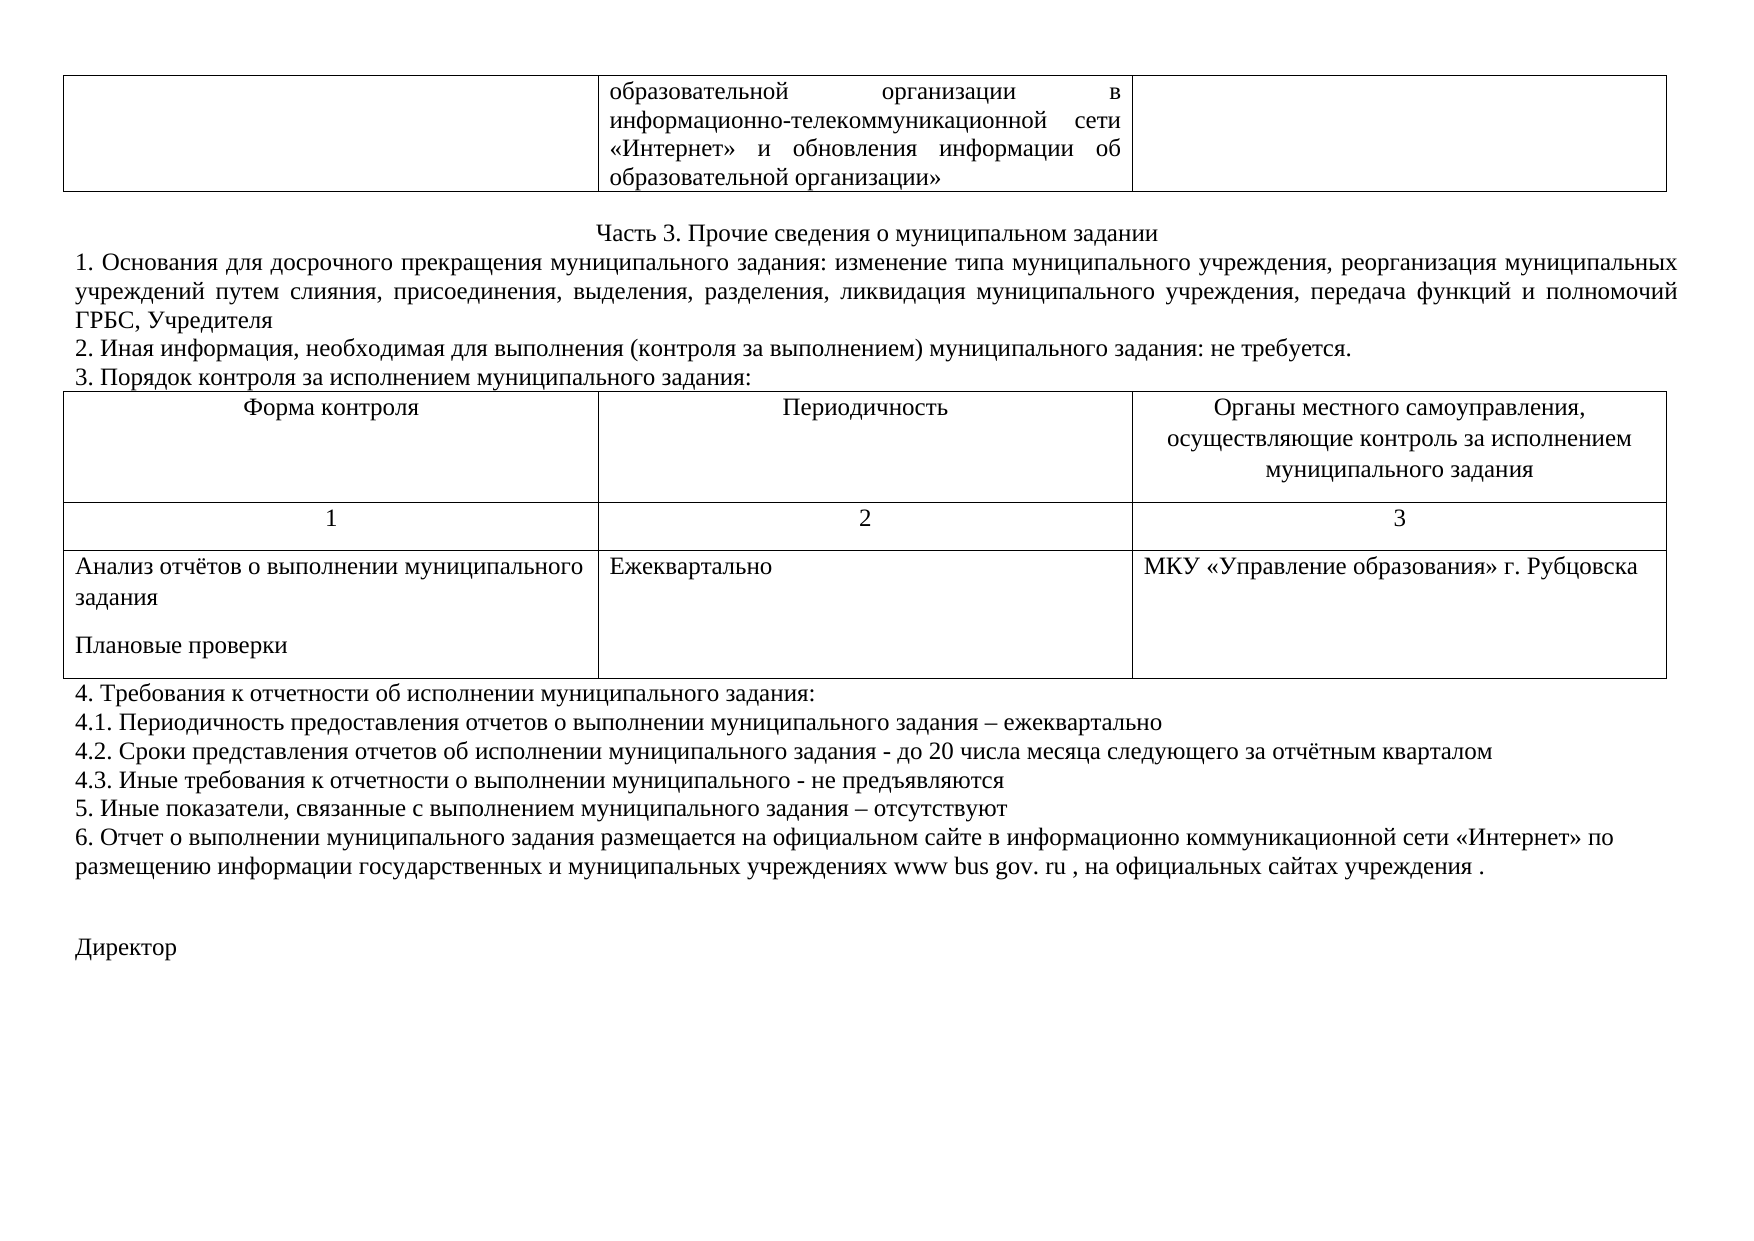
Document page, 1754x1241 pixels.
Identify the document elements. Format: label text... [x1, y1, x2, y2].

table_header Форма контроля [64, 392, 598, 502]
table_cell 2 [599, 503, 1132, 550]
text Директор [75, 932, 1679, 961]
text 5. Иные показатели, связанные с выполнением муниципального задания – отсутствуют [75, 793, 1679, 822]
table_cell Анализ отчётов о выполнении муниципального задания Плановые проверки [64, 551, 598, 677]
text 6. Отчет о выполнении муниципального задания размещается на официальном сайте в информационно коммуникационной сети «Интернет» по размещению информации государственных и муниципальных учреждениях www bus gov. ru , на официальных сайтах учреждения . [75, 822, 1679, 880]
table_cell 1 [64, 503, 598, 550]
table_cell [599, 76, 1132, 191]
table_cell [64, 76, 598, 191]
text 3. Порядок контроля за исполнением муниципального задания: [75, 362, 1679, 391]
table_header Органы местного самоуправления, осуществляющие контроль за исполнением муниципального задания [1133, 392, 1666, 502]
text 4.1. Периодичность предоставления отчетов о выполнении муниципального задания – ежеквартально [75, 707, 1679, 736]
text 4.2. Сроки представления отчетов об исполнении муниципального задания - до 20 числа месяца следующего за отчётным кварталом [75, 736, 1679, 765]
table_header Периодичность [599, 392, 1132, 502]
text 2. Иная информация, необходимая для выполнения (контроля за выполнением) муниципального задания: не требуется. [75, 333, 1679, 362]
text 4.3. Иные требования к отчетности о выполнении муниципального - не предъявляются [75, 765, 1679, 793]
text 4. Требования к отчетности об исполнении муниципального задания: [75, 678, 1679, 707]
text Часть 3. Прочие сведения о муниципальном задании [75, 218, 1679, 247]
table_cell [1133, 76, 1666, 191]
table_cell Ежеквартально [599, 551, 1132, 677]
text 1. Основания для досрочного прекращения муниципального задания: изменение типа муниципального учреждения, реорганизация муниципальных учреждений путем слияния, присоединения, выделения, разделения, ликвидация муниципального учреждения, передача функций и полномочий ГРБС, Учредителя [75, 247, 1679, 333]
table_cell 3 [1133, 503, 1666, 550]
table_cell МКУ «Управление образования» г. Рубцовска [1133, 551, 1666, 677]
